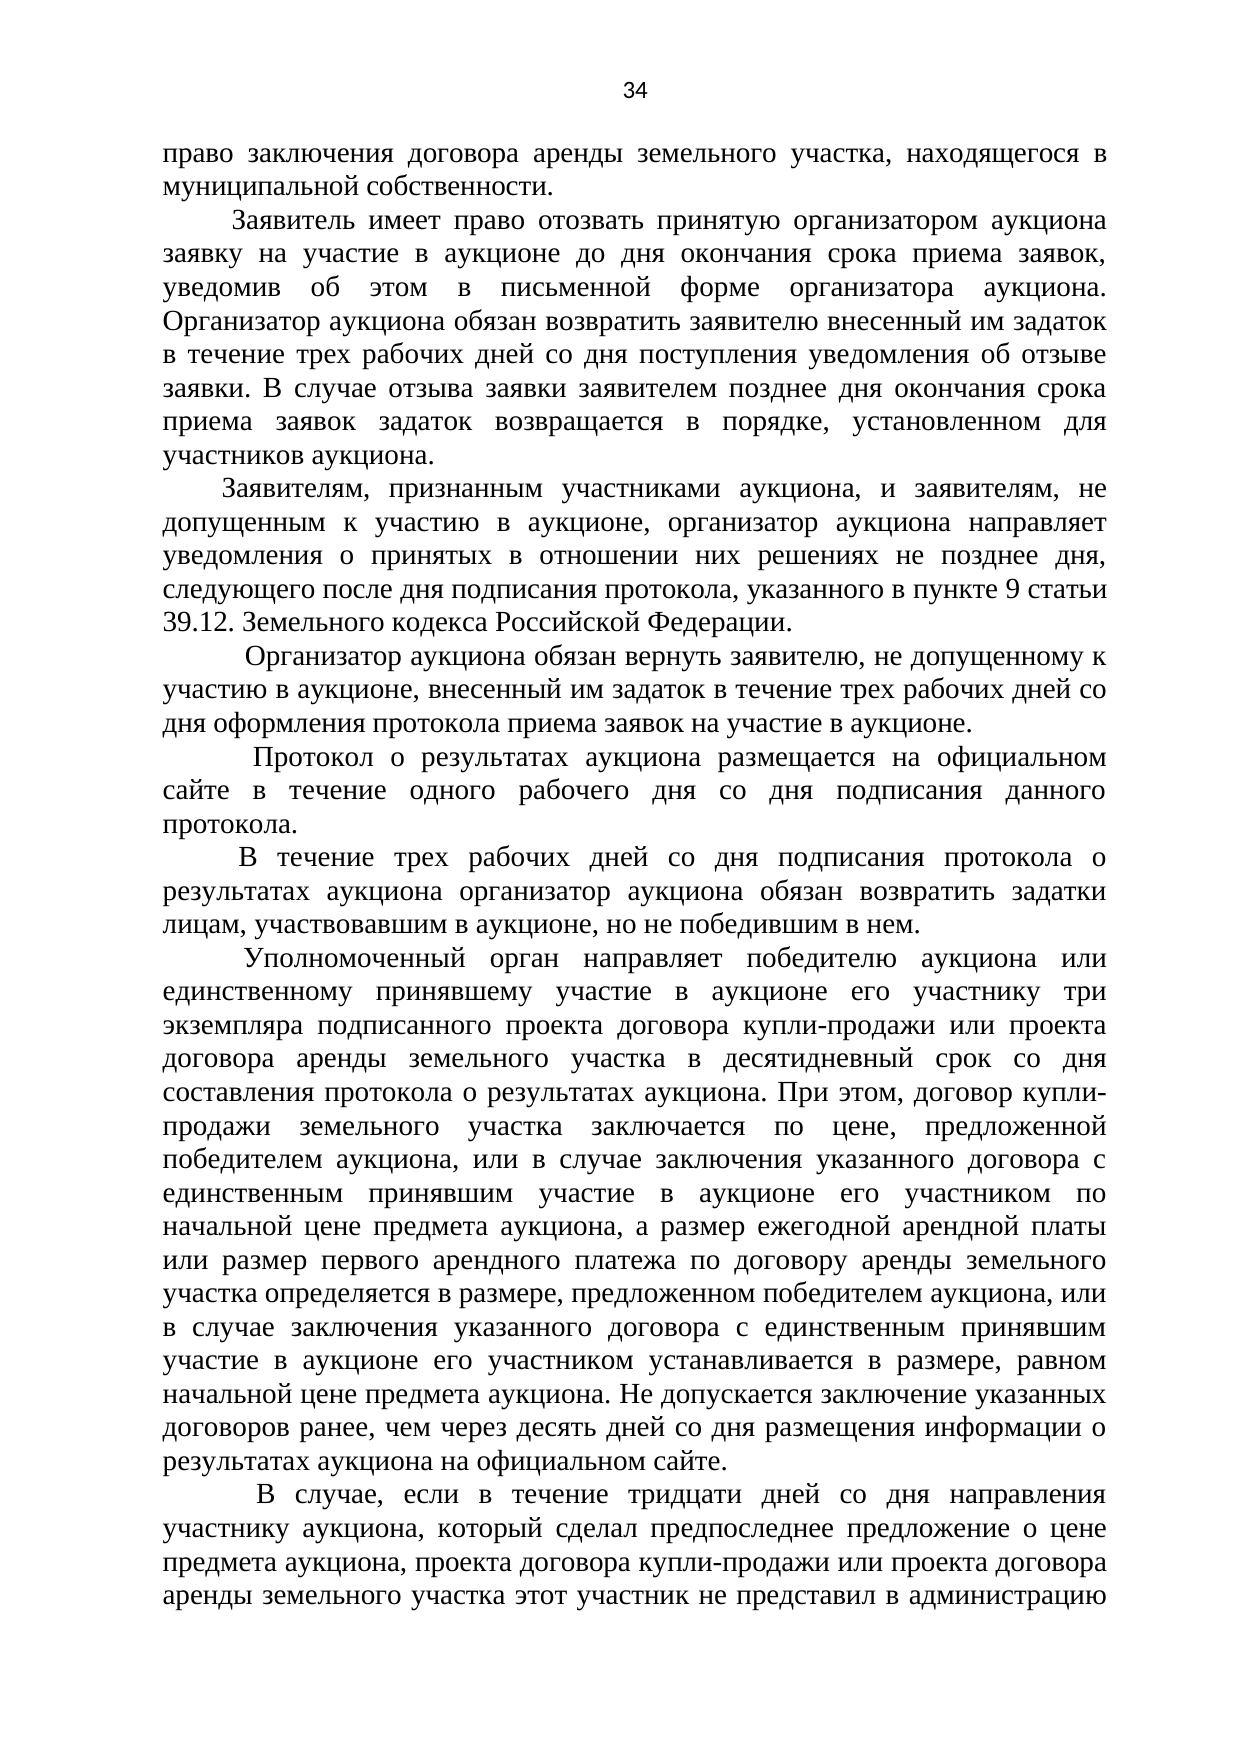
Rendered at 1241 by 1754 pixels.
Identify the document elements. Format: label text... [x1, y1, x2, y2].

list Заявитель имеет право отозвать принятую организатором аукциона заявку на участие в аукционе до дня окончания срока приема заявок, уведомив об этом в письменной форме организатора аукциона. Организатор аукциона обязан возвратить заявителю внесенный им задаток в течение трех рабочих дней со дня поступления уведомления об отзыве заявки. В случае отзыва заявки заявителем позднее дня окончания срока приема заявок задаток возвращается в порядке, установленном для участников аукциона. [162, 202, 1107, 470]
text Организатор аукциона обязан вернуть заявителю, не допущенному к участию в аукционе, внесенный им задаток в течение трех рабочих дней со дня оформления протокола приема заявок на участие в аукционе. [162, 638, 1107, 739]
list Уполномоченный орган направляет победителю аукциона или единственному принявшему участие в аукционе его участнику три экземпляра подписанного проекта договора купли-продажи или проекта договора аренды земельного участка в десятидневный срок со дня составления протокола о результатах аукциона. При этом, договор купли-продажи земельного участка заключается по цене, предложенной победителем аукциона, или в случае заключения указанного договора с единственным принявшим участие в аукционе его участником по начальной цене предмета аукциона, а размер ежегодной арендной платы или размер первого арендного платежа по договору аренды земельного участка определяется в размере, предложенном победителем аукциона, или в случае заключения указанного договора с единственным принявшим участие в аукционе его участником устанавливается в размере, равном начальной цене предмета аукциона. Не допускается заключение указанных договоров ранее, чем через десять дней со дня размещения информации о результатах аукциона на официальном сайте. [162, 940, 1107, 1477]
list В течение трех рабочих дней со дня подписания протокола о результатах аукциона организатор аукциона обязан возвратить задатки лицам, участвовавшим в аукционе, но не победившим в нем. [162, 839, 1107, 940]
text Протокол о результатах аукциона размещается на официальном сайте в течение одного рабочего дня со дня подписания данного протокола. [162, 739, 1107, 839]
text Заявителям, признанным участниками аукциона, и заявителям, не допущенным к участию в аукционе, организатор аукциона направляет уведомления о принятых в отношении них решениях не позднее дня, следующего после дня подписания протокола, указанного в пункте 9 статьи 39.12. Земельного кодекса Российской Федерации. [162, 470, 1107, 638]
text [162, 1477, 1107, 1611]
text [162, 135, 1107, 202]
